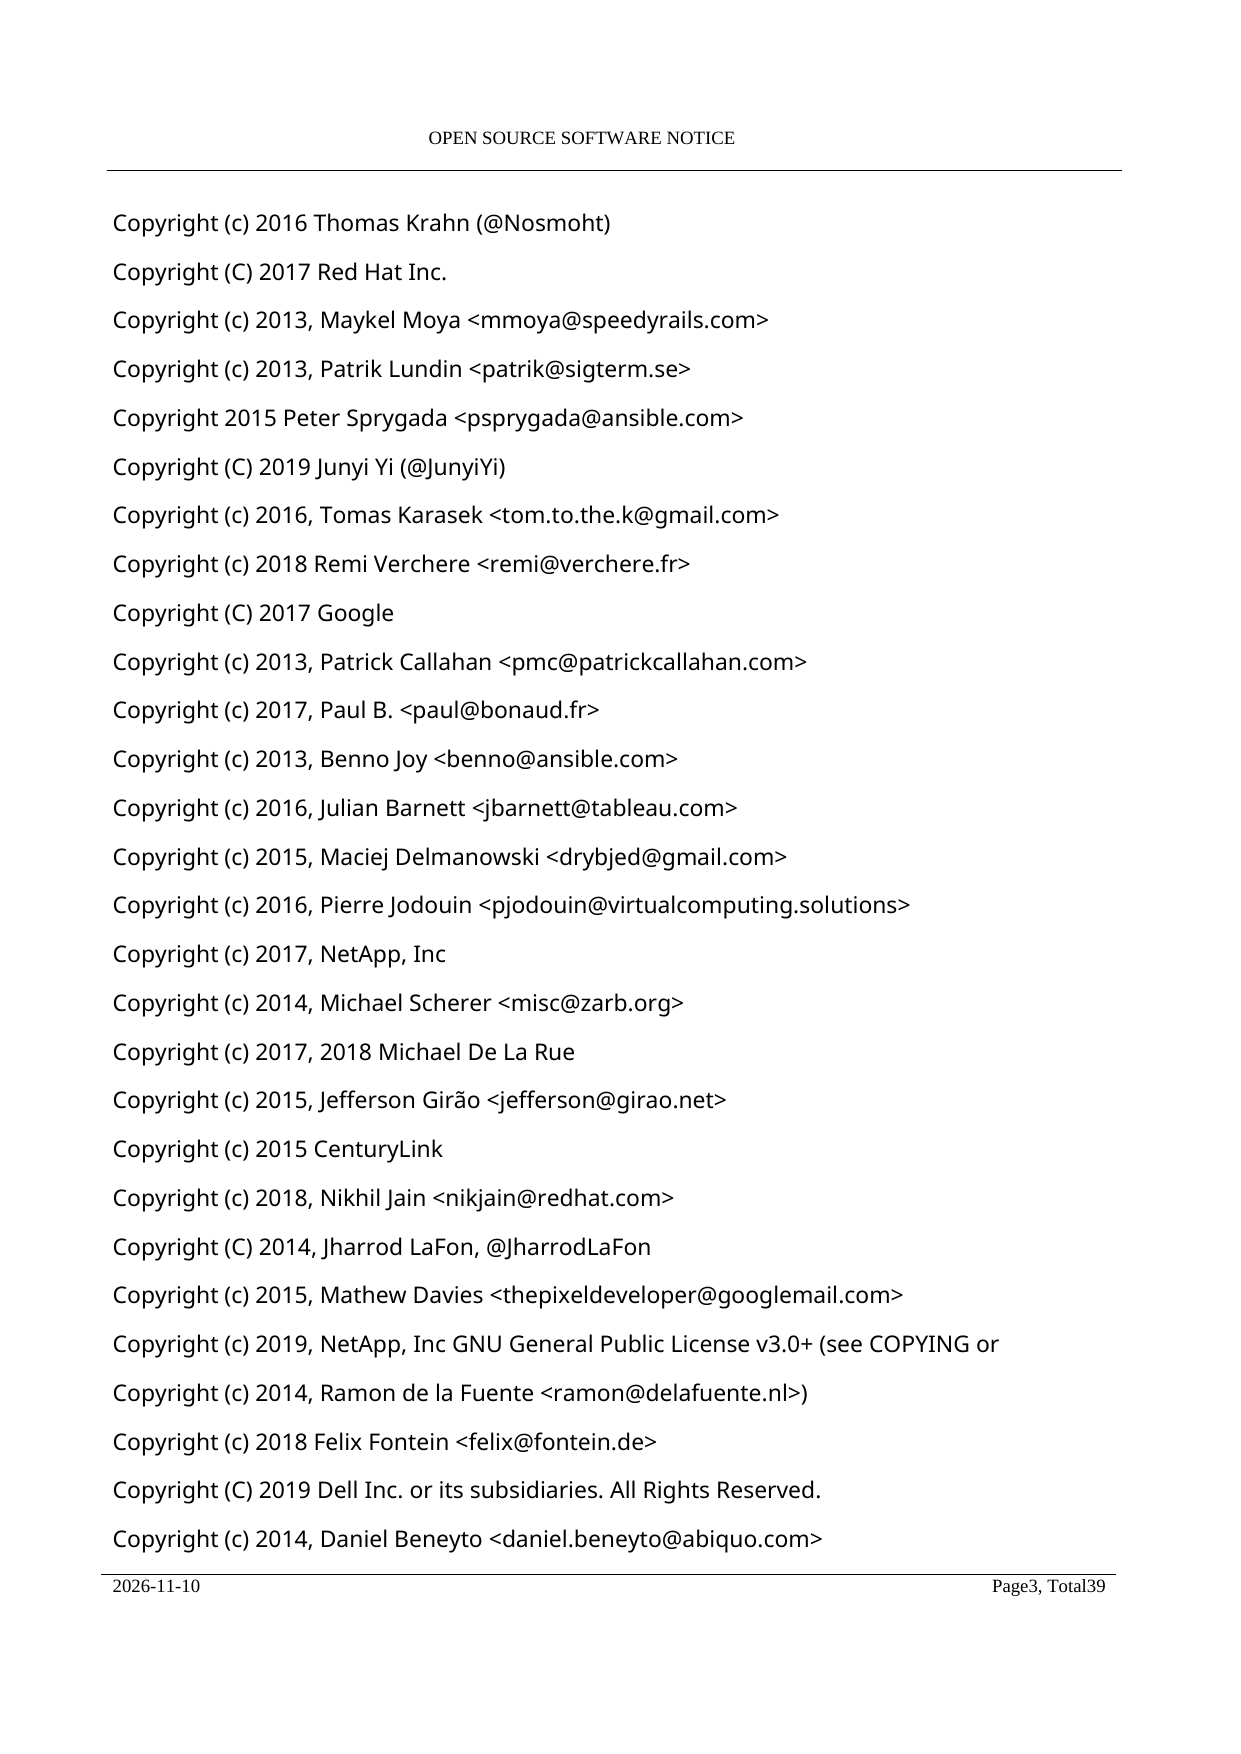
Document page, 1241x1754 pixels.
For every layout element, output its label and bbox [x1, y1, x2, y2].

text [112, 206, 1128, 1555]
